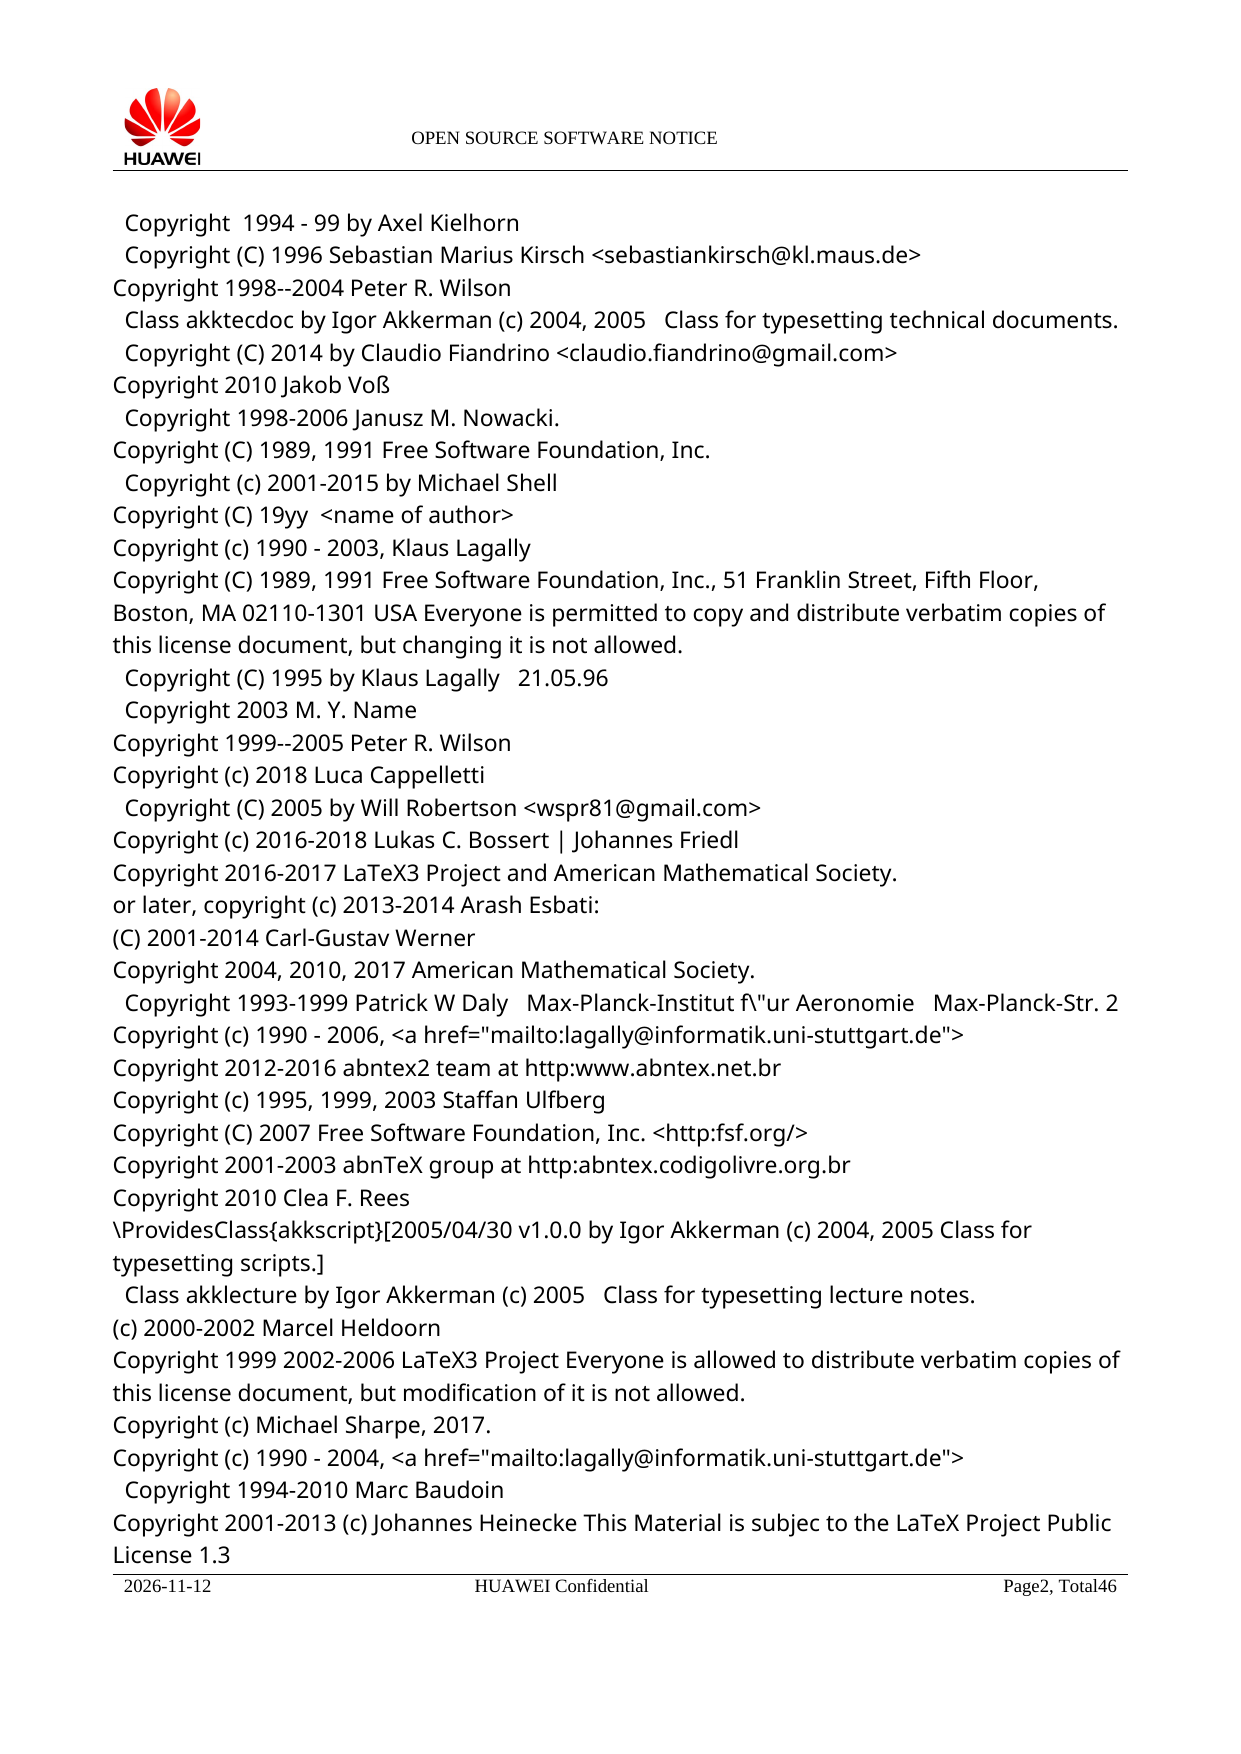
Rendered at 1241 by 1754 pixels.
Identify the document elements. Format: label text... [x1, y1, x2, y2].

picture [124, 88, 201, 165]
text Copyright 1999 2002-2006 LaTeX3 Project Everyone is allowed to distribute verbatim copies of this license document, but modification of it is not allowed. [112, 1344, 1128, 1409]
text Copyright 2003 M. Y. Name [112, 694, 1128, 726]
text Copyright (C) 19yy <name of author> [112, 499, 1128, 531]
text Copyright 2001-2013 (c) Johannes Heinecke This Material is subjec to the LaTeX Project Public Li­cense 1.3 [112, 1506, 1128, 1571]
text Copyright 2010 Jakob Voß [112, 369, 1128, 401]
text Copyright (c) 1990 - 2004, <a href="mailto:lagally@informatik.uni-stuttgart.de"> [112, 1441, 1128, 1474]
text Copyright (C) 1996 Sebastian Marius Kirsch <sebastiankirsch@kl.maus.de> [112, 239, 1128, 271]
text Copyright (C) 1989, 1991 Free Software Foundation, Inc. [112, 434, 1128, 466]
text Copyright 1998-2006 Janusz M. Nowacki. [112, 401, 1128, 434]
text Copyright 1998--2004 Peter R. Wilson [112, 271, 1128, 304]
text Copyright (C) 1989, 1991 Free Software Foundation, Inc., 51 Franklin Street, Fifth Floor, Boston, MA 02110-1301 USA Everyone is permitted to copy and distribute verbatim copies of this license document, but changing it is not allowed. [112, 564, 1128, 661]
text Copyright (c) 2001-2015 by Michael Shell [112, 466, 1128, 499]
text Copyright 1993-1999 Patrick W Daly Max-Planck-Institut f\"ur Aeronomie Max-Planck-Str. 2 [112, 986, 1128, 1019]
text Copyright (c) 1990 - 2006, <a href="mailto:lagally@informatik.uni-stuttgart.de"> [112, 1019, 1128, 1051]
text Copyright (C) 2007 Free Software Foundation, Inc. <http:fsf.org/> [112, 1116, 1128, 1149]
text Copyright 2010 Clea F. Rees [112, 1181, 1128, 1214]
text Copyright (c) 2016-2018 Lukas C. Bossert | Johannes Friedl [112, 824, 1128, 856]
text Class akklecture by Igor Akkerman (c) 2005 Class for typesetting lecture notes. [112, 1279, 1128, 1311]
text (c) 2000-2002 Marcel Heldoorn [112, 1311, 1128, 1344]
text \ProvidesClass{akkscript}[2005/04/30 v1.0.0 by Igor Akkerman (c) 2004, 2005 Class for typesetting scripts.] [112, 1214, 1128, 1279]
text or later, copyright (c) 2013-2014 Arash Esbati: [112, 889, 1128, 921]
text Copyright (C) 2005 by Will Robertson <wspr81@gmail.com> [112, 791, 1128, 824]
text Copyright 1994 - 99 by Axel Kielhorn [112, 206, 1128, 239]
text Class akktecdoc by Igor Akkerman (c) 2004, 2005 Class for typesetting technical documents. [112, 304, 1128, 336]
text (C) 2001-2014 Carl-Gustav Werner [112, 921, 1128, 954]
text Copyright 2012-2016 abntex2 team at http:www.abntex.net.br [112, 1051, 1128, 1084]
text Copyright 2001-2003 abnTeX group at http:abntex.codigolivre.org.br [112, 1149, 1128, 1181]
text Copyright (C) 1995 by Klaus Lagally 21.05.96 [112, 661, 1128, 694]
text Copyright (c) 2018 Luca Cappelletti [112, 759, 1128, 791]
text Copyright (c) 1995, 1999, 2003 Staffan Ulfberg [112, 1084, 1128, 1116]
text Copyright (c) 1990 - 2003, Klaus Lagally [112, 531, 1128, 564]
text Copyright 1994-2010 Marc Baudoin [112, 1474, 1128, 1506]
text Copyright 2016-2017 LaTeX3 Project and American Mathematical Society. [112, 856, 1128, 889]
text Copyright (c) Michael Sharpe, 2017. [112, 1409, 1128, 1441]
text Copyright 1999--2005 Peter R. Wilson [112, 726, 1128, 759]
text Copyright 2004, 2010, 2017 American Mathematical Society. [112, 954, 1128, 986]
text Copyright (C) 2014 by Claudio Fiandrino <claudio.fiandrino@gmail.com> [112, 336, 1128, 369]
